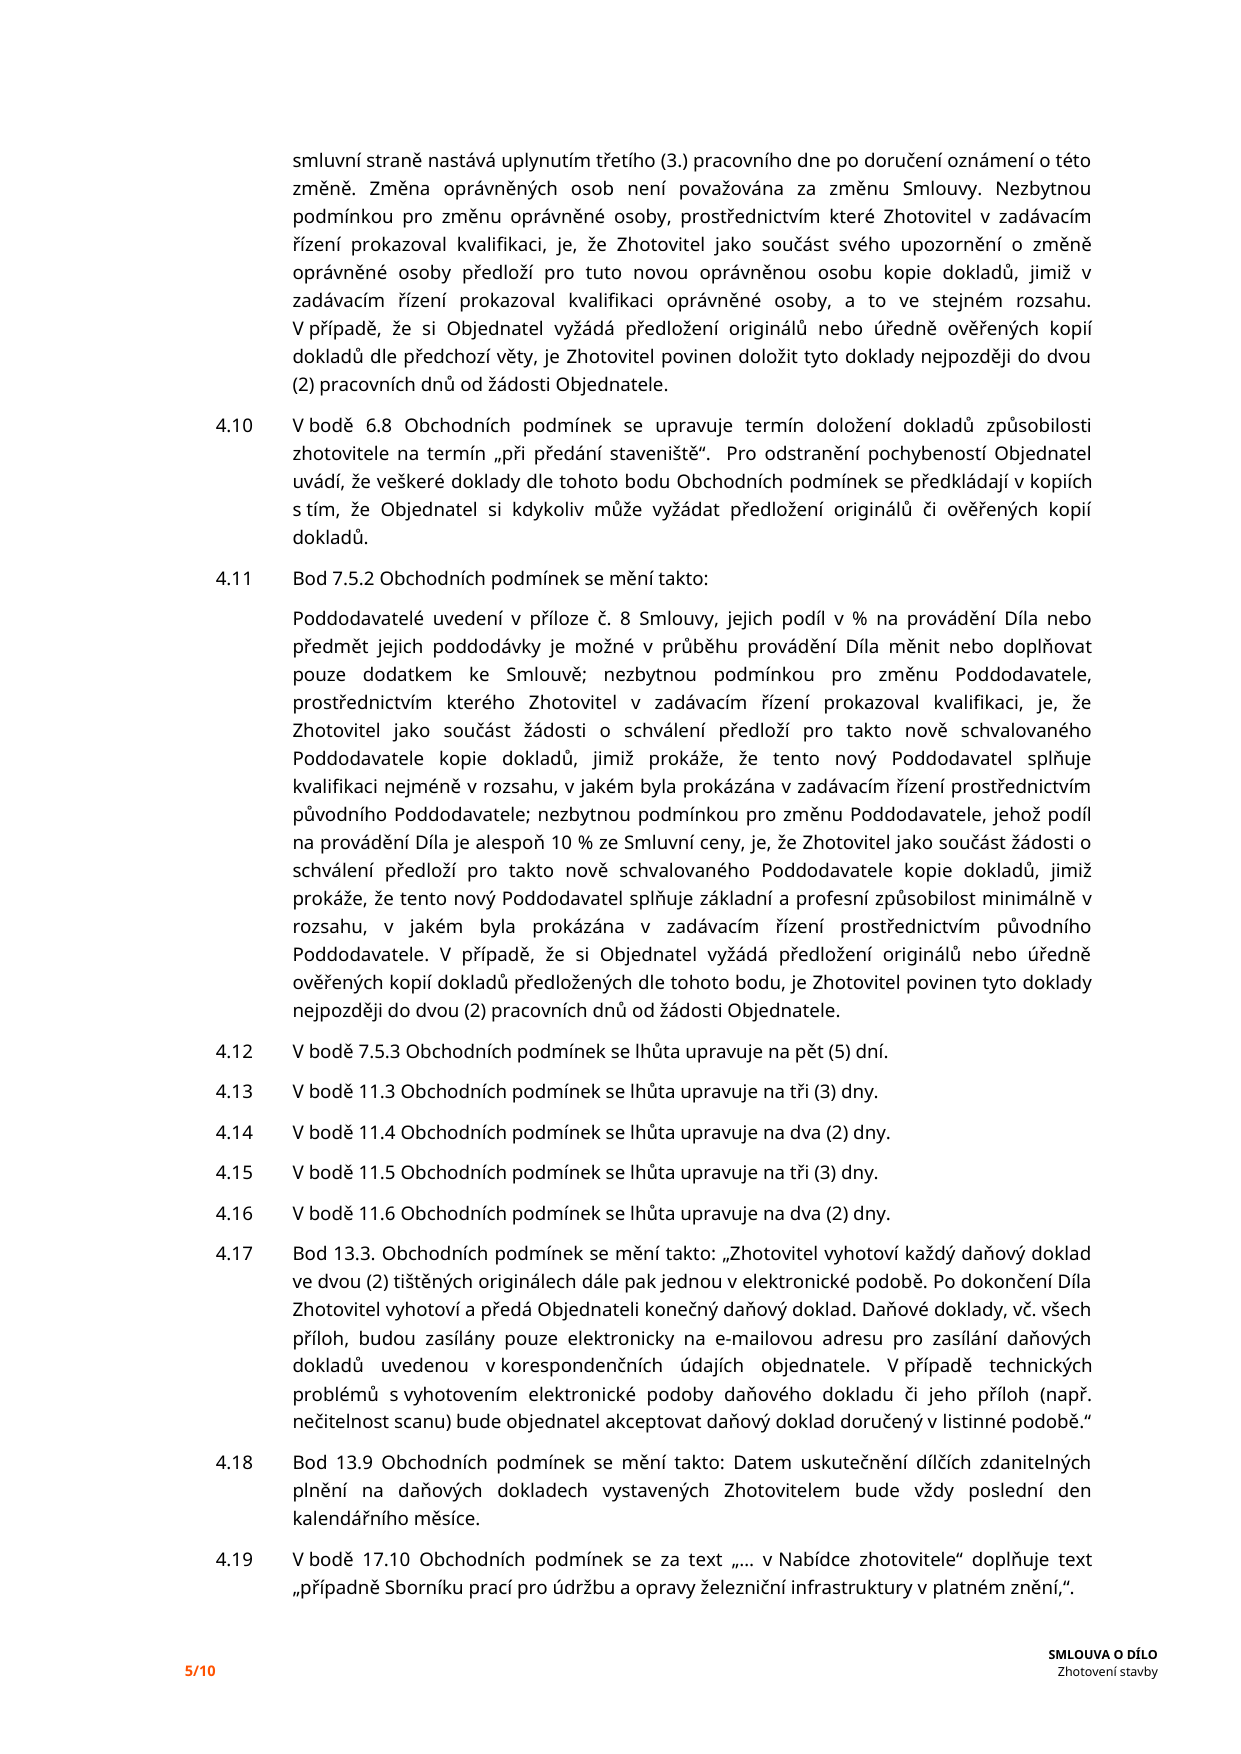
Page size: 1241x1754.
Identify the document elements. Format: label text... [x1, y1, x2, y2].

text V bodě 11.5 Obchodních podmínek se lhůta upravuje na tři (3) dny. [216, 1160, 1093, 1185]
text V bodě 6.8 Obchodních podmínek se upravuje termín doložení dokladů způsobilosti zhotovitele na termín „při předání staveniště“. Pro odstranění pochybeností Objednatel uvádí, že veškeré doklady dle tohoto bodu Obchodních podmínek se předkládají v kopiích s tím, že Objednatel si kdykoliv může vyžádat předložení originálů či ověřených kopií dokladů. [216, 412, 1093, 550]
text V bodě 7.5.3 Obchodních podmínek se lhůta upravuje na pět (5) dní. [216, 1038, 1093, 1064]
text V bodě 11.6 Obchodních podmínek se lhůta upravuje na dva (2) dny. [216, 1200, 1093, 1226]
text Poddodavatelé uvedení v příloze č. 8 Smlouvy, jejich podíl v % na provádění Díla nebo předmět jejich poddodávky je možné v průběhu provádění Díla měnit nebo doplňovat pouze dodatkem ke Smlouvě; nezbytnou podmínkou pro změnu Poddodavatele, prostřednictvím kterého Zhotovitel v zadávacím řízení prokazoval kvalifikaci, je, že Zhotovitel jako součást žádosti o schválení předloží pro takto nově schvalovaného Poddodavatele kopie dokladů, jimiž prokáže, že tento nový Poddodavatel splňuje kvalifikaci nejméně v rozsahu, v jakém byla prokázána v zadávacím řízení prostřednictvím původního Poddodavatele; nezbytnou podmínkou pro změnu Poddodavatele, jehož podíl na provádění Díla je alespoň 10 % ze Smluvní ceny, je, že Zhotovitel jako součást žádosti o schválení předloží pro takto nově schvalovaného Poddodavatele kopie dokladů, jimiž prokáže, že tento nový Poddodavatel splňuje základní a profesní způsobilost minimálně v rozsahu, v jakém byla prokázána v zadávacím řízení prostřednictvím původního Poddodavatele. V případě, že si Objednatel vyžádá předložení originálů nebo úředně ověřených kopií dokladů předložených dle tohoto bodu, je Zhotovitel povinen tyto doklady nejpozději do dvou (2) pracovních dnů od žádosti Objednatele. [292, 605, 1093, 1023]
text Bod 7.5.2 Obchodních podmínek se mění takto: [216, 565, 1093, 590]
text Bod 13.3. Obchodních podmínek se mění takto: „Zhotovitel vyhotoví každý daňový doklad ve dvou (2) tištěných originálech dále pak jednou v elektronické podobě. Po dokončení Díla Zhotovitel vyhotoví a předá Objednateli konečný daňový doklad. Daňové doklady, vč. všech příloh, budou zasílány pouze elektronicky na e-mailovou adresu pro zasílání daňových dokladů uvedenou v korespondenčních údajích objednatele. V případě technických problémů s vyhotovením elektronické podoby daňového dokladu či jeho příloh (např. nečitelnost scanu) bude objednatel akceptovat daňový doklad doručený v listinné podobě.“ [216, 1241, 1093, 1434]
text V bodě 11.3 Obchodních podmínek se lhůta upravuje na tři (3) dny. [216, 1079, 1093, 1104]
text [292, 147, 1093, 397]
text V bodě 17.10 Obchodních podmínek se za text „… v Nabídce zhotovitele“ doplňuje text „případně Sborníku prací pro údržbu a opravy železniční infrastruktury v platném znění,“. [216, 1546, 1093, 1599]
text Bod 13.9 Obchodních podmínek se mění takto: Datem uskutečnění dílčích zdanitelných plnění na daňových dokladech vystavených Zhotovitelem bude vždy poslední den kalendářního měsíce. [216, 1449, 1093, 1531]
text V bodě 11.4 Obchodních podmínek se lhůta upravuje na dva (2) dny. [216, 1119, 1093, 1145]
